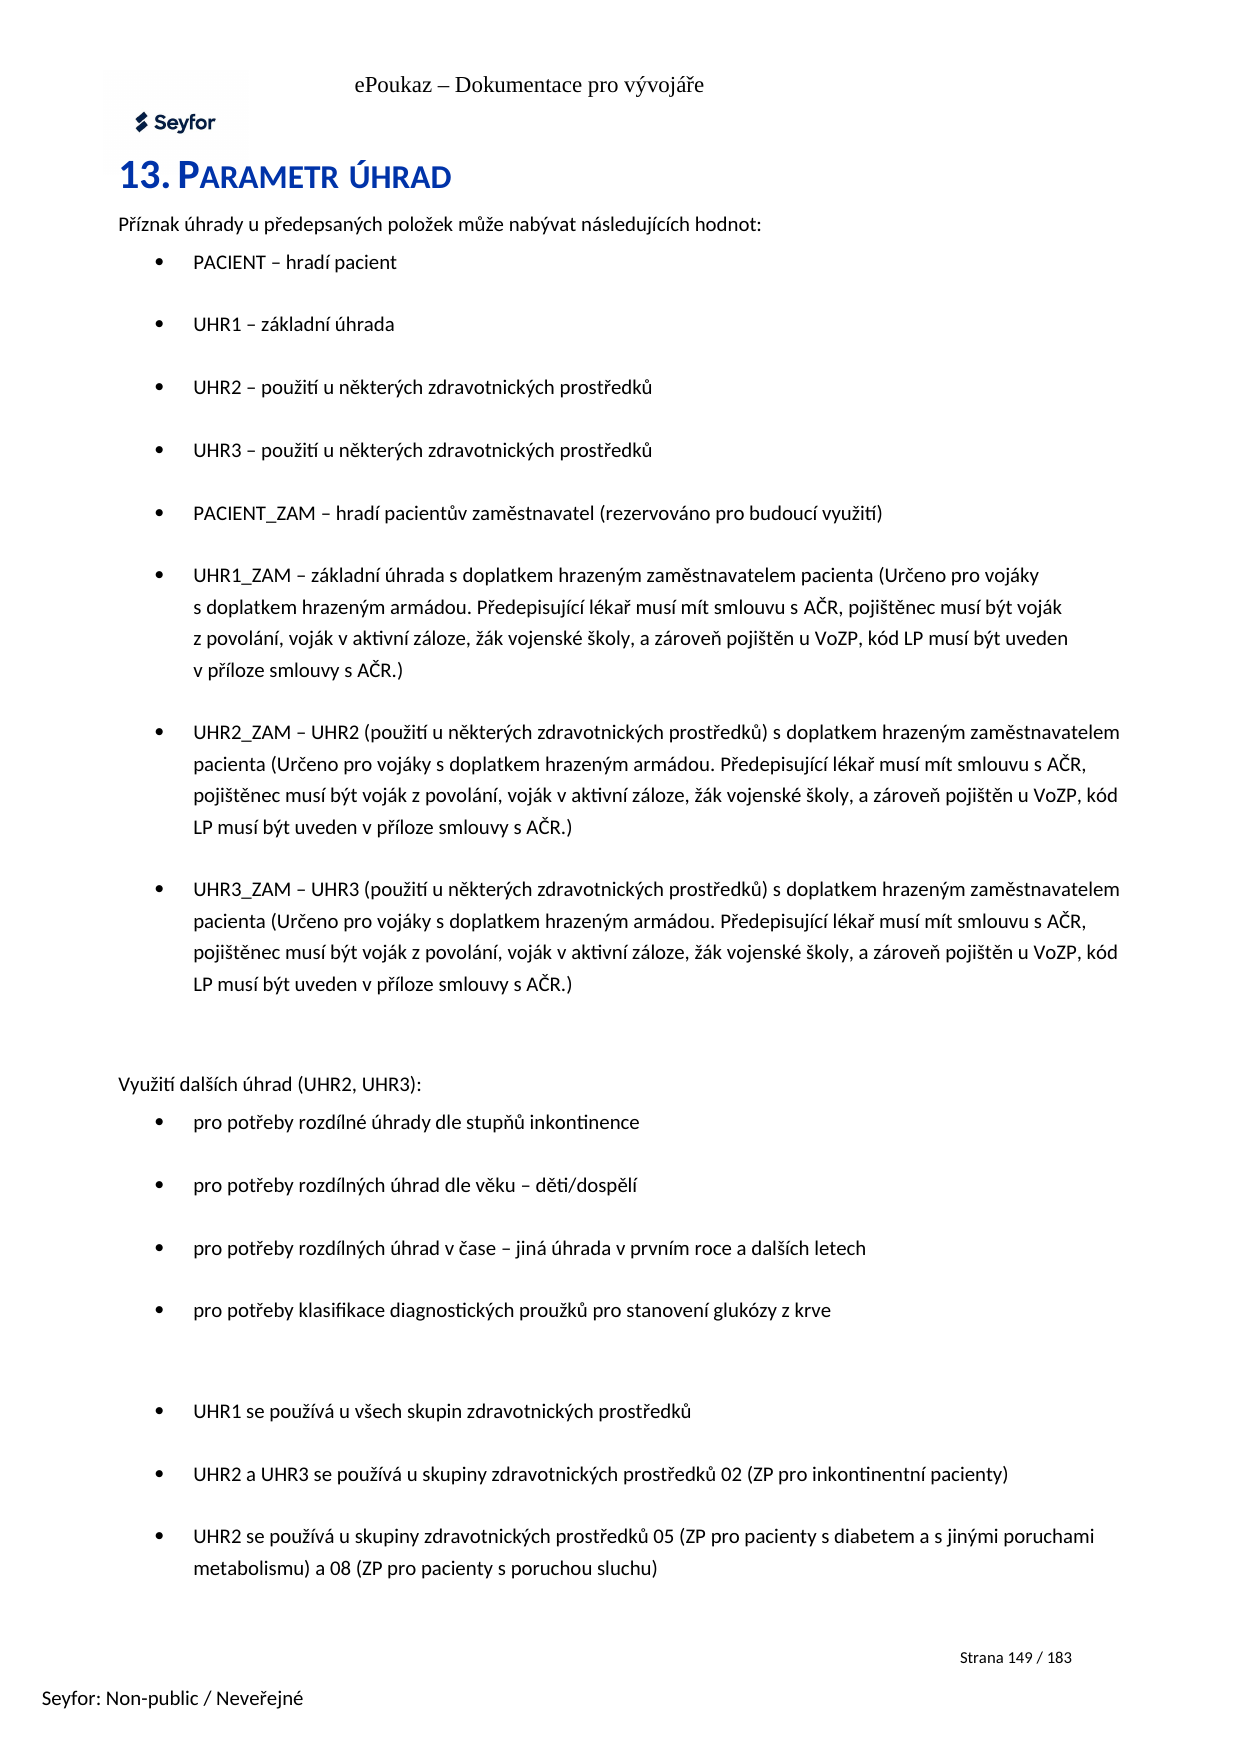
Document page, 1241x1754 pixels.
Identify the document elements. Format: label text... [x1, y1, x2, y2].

text Využití dalších úhrad (UHR2, UHR3): [118, 1072, 1122, 1097]
list pro potřeby rozdílných úhrad dle věku – děti/dospělí [156, 1172, 1122, 1198]
list pro potřeby rozdílných úhrad v čase – jiná úhrada v prvním roce a dalších letech [156, 1235, 1122, 1260]
list UHR1 se používá u všech skupin zdravotnických prostředků [156, 1398, 1122, 1424]
list UHR3 – použití u některých zdravotnických prostředků [156, 437, 1122, 462]
list UHR2_ZAM – UHR2 (použití u některých zdravotnických prostředků) s doplatkem hrazeným zaměstnavatelem pacienta (Určeno pro vojáky s doplatkem hrazeným armádou. Předepisující lékař musí mít smlouvu s AČR, pojištěnec musí být voják z povolání, voják v aktivní záloze, žák vojenské školy, a zároveň pojištěn u VoZP, kód LP musí být uveden v příloze smlouvy s AČR.) [156, 719, 1122, 839]
list UHR2 se používá u skupiny zdravotnických prostředků 05 (ZP pro pacienty s diabetem a s jinými poruchami metabolismu) a 08 (ZP pro pacienty s poruchou sluchu) [156, 1524, 1122, 1581]
text Příznak úhrady u předepsaných položek může nabývat následujících hodnot: [118, 211, 1122, 236]
list pro potřeby klasifikace diagnostických proužků pro stanovení glukózy z krve [156, 1298, 1122, 1323]
list UHR2 – použití u některých zdravotnických prostředků [156, 374, 1122, 400]
list PACIENT – hradí pacient [156, 249, 1122, 274]
list pro potřeby rozdílné úhrady dle stupňů inkontinence [156, 1109, 1122, 1135]
text Parametr úhrad [118, 148, 1122, 198]
list PACIENT_ZAM – hradí pacientův zaměstnavatel (rezervováno pro budoucí využití) [156, 500, 1122, 525]
list UHR2 a UHR3 se používá u skupiny zdravotnických prostředků 02 (ZP pro inkontinentní pacienty) [156, 1461, 1122, 1486]
list UHR1_ZAM – základní úhrada s doplatkem hrazeným zaměstnavatelem pacienta (Určeno pro vojáky s doplatkem hrazeným armádou. Předepisující lékař musí mít smlouvu s AČR, pojištěnec musí být voják z povolání, voják v aktivní záloze, žák vojenské školy, a zároveň pojištěn u VoZP, kód LP musí být uveden v příloze smlouvy s AČR.) [156, 562, 1122, 682]
list UHR1 – základní úhrada [156, 312, 1122, 337]
list UHR3_ZAM – UHR3 (použití u některých zdravotnických prostředků) s doplatkem hrazeným zaměstnavatelem pacienta (Určeno pro vojáky s doplatkem hrazeným armádou. Předepisující lékař musí mít smlouvu s AČR, pojištěnec musí být voják z povolání, voják v aktivní záloze, žák vojenské školy, a zároveň pojištěn u VoZP, kód LP musí být uveden v příloze smlouvy s AČR.) [156, 877, 1122, 996]
picture [102, 70, 249, 175]
